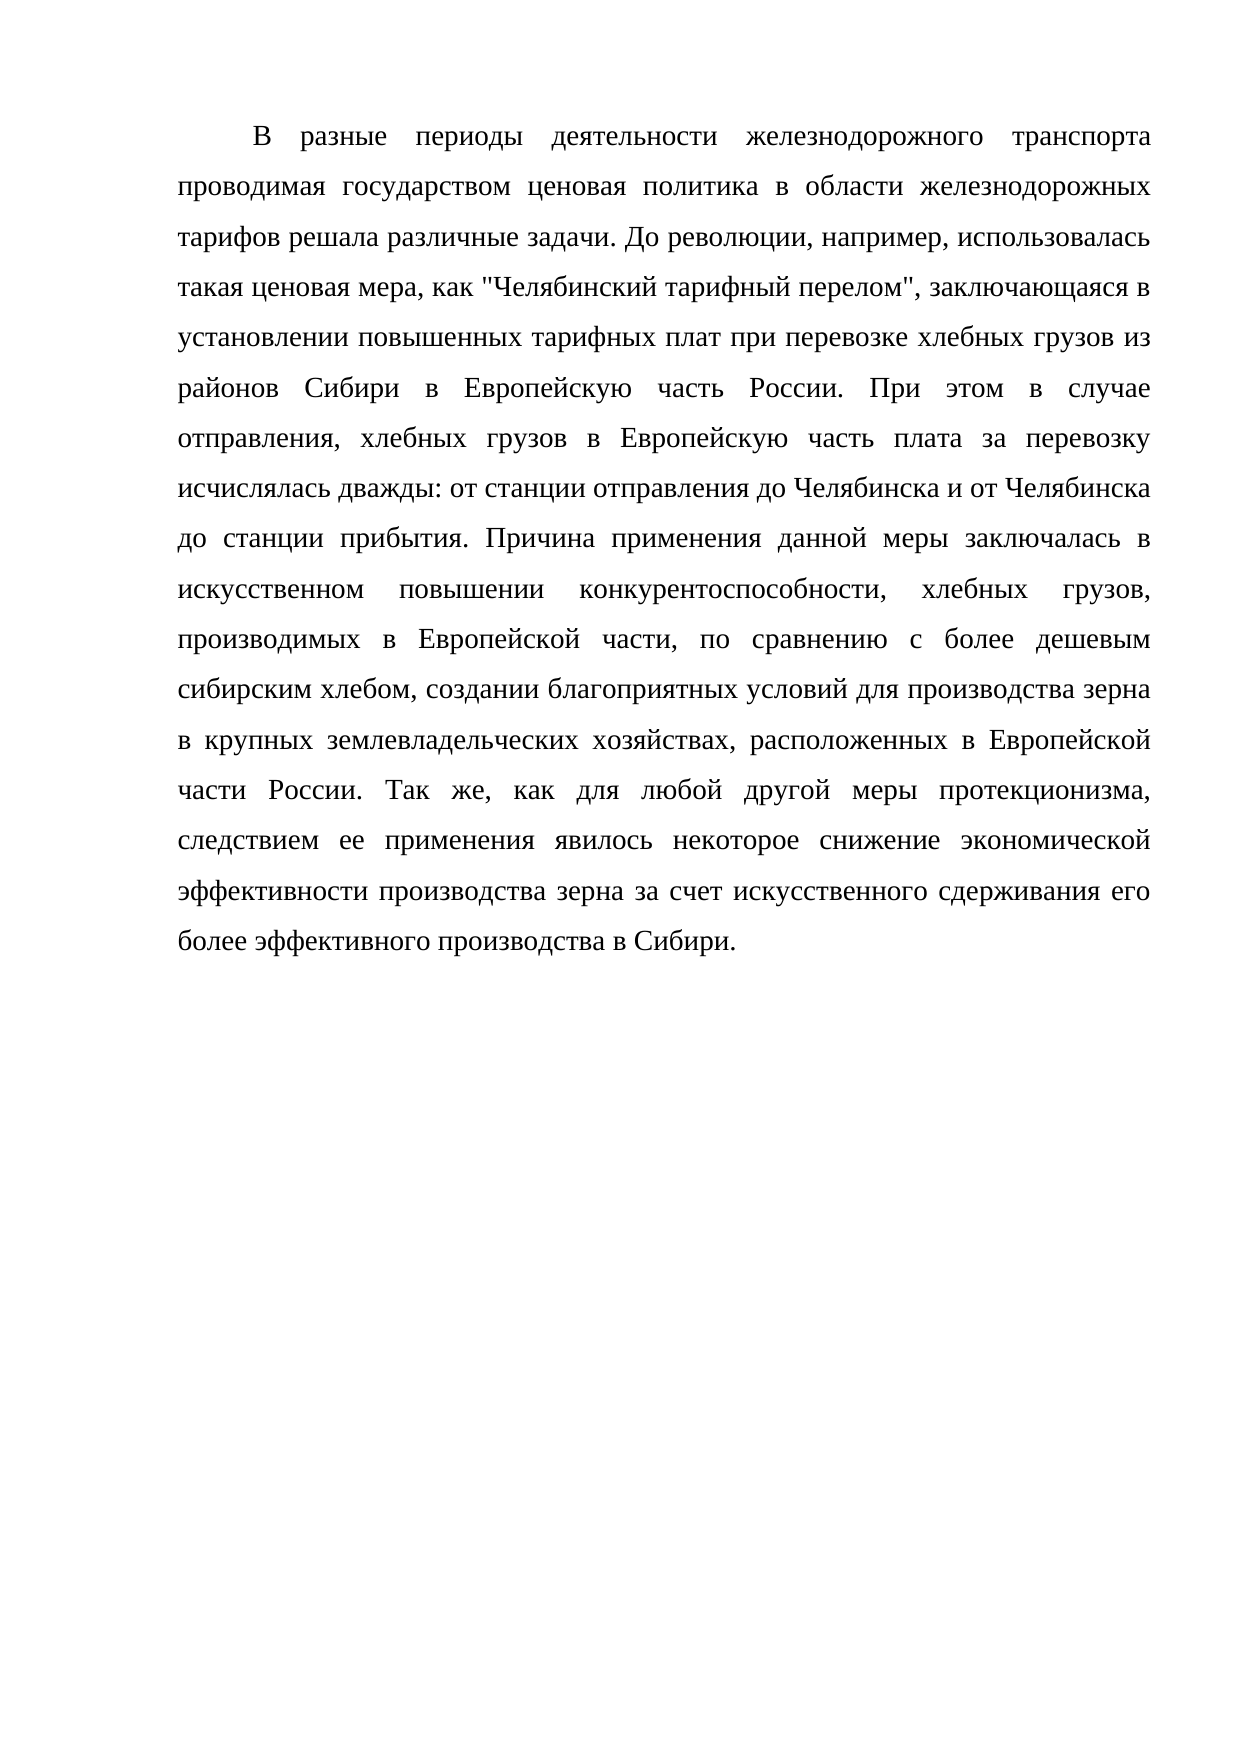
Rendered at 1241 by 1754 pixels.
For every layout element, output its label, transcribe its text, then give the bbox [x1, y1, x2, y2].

text В разные периоды деятельности железнодорожного транспорта проводимая государством ценовая политика в области железнодорожных тарифов решала различные задачи. До революции, например, использовалась такая ценовая мера, как "Челябинский тарифный перелом", заключающаяся в установлении повышенных тарифных плат при перевозке хлебных грузов из районов Сибири в Европейскую часть России. При этом в случае отправления, хлебных грузов в Европейскую часть плата за перевозку исчислялась дважды: от станции отправления до Челябинска и от Челябинска до станции прибытия. Причина применения данной меры заключалась в искусственном повышении конкурентоспособности, хлебных грузов, производимых в Европейской части, по сравнению с более дешевым сибирским хлебом, создании благоприятных условий для производства зерна в крупных землевладельческих хозяйствах, расположенных в Европейской части России. Так же, как для любой другой меры протекционизма, следствием ее применения явилось некоторое снижение экономической эффективности производства зерна за счет искусственного сдерживания его более эффективного производства в Сибири. [177, 118, 1152, 957]
